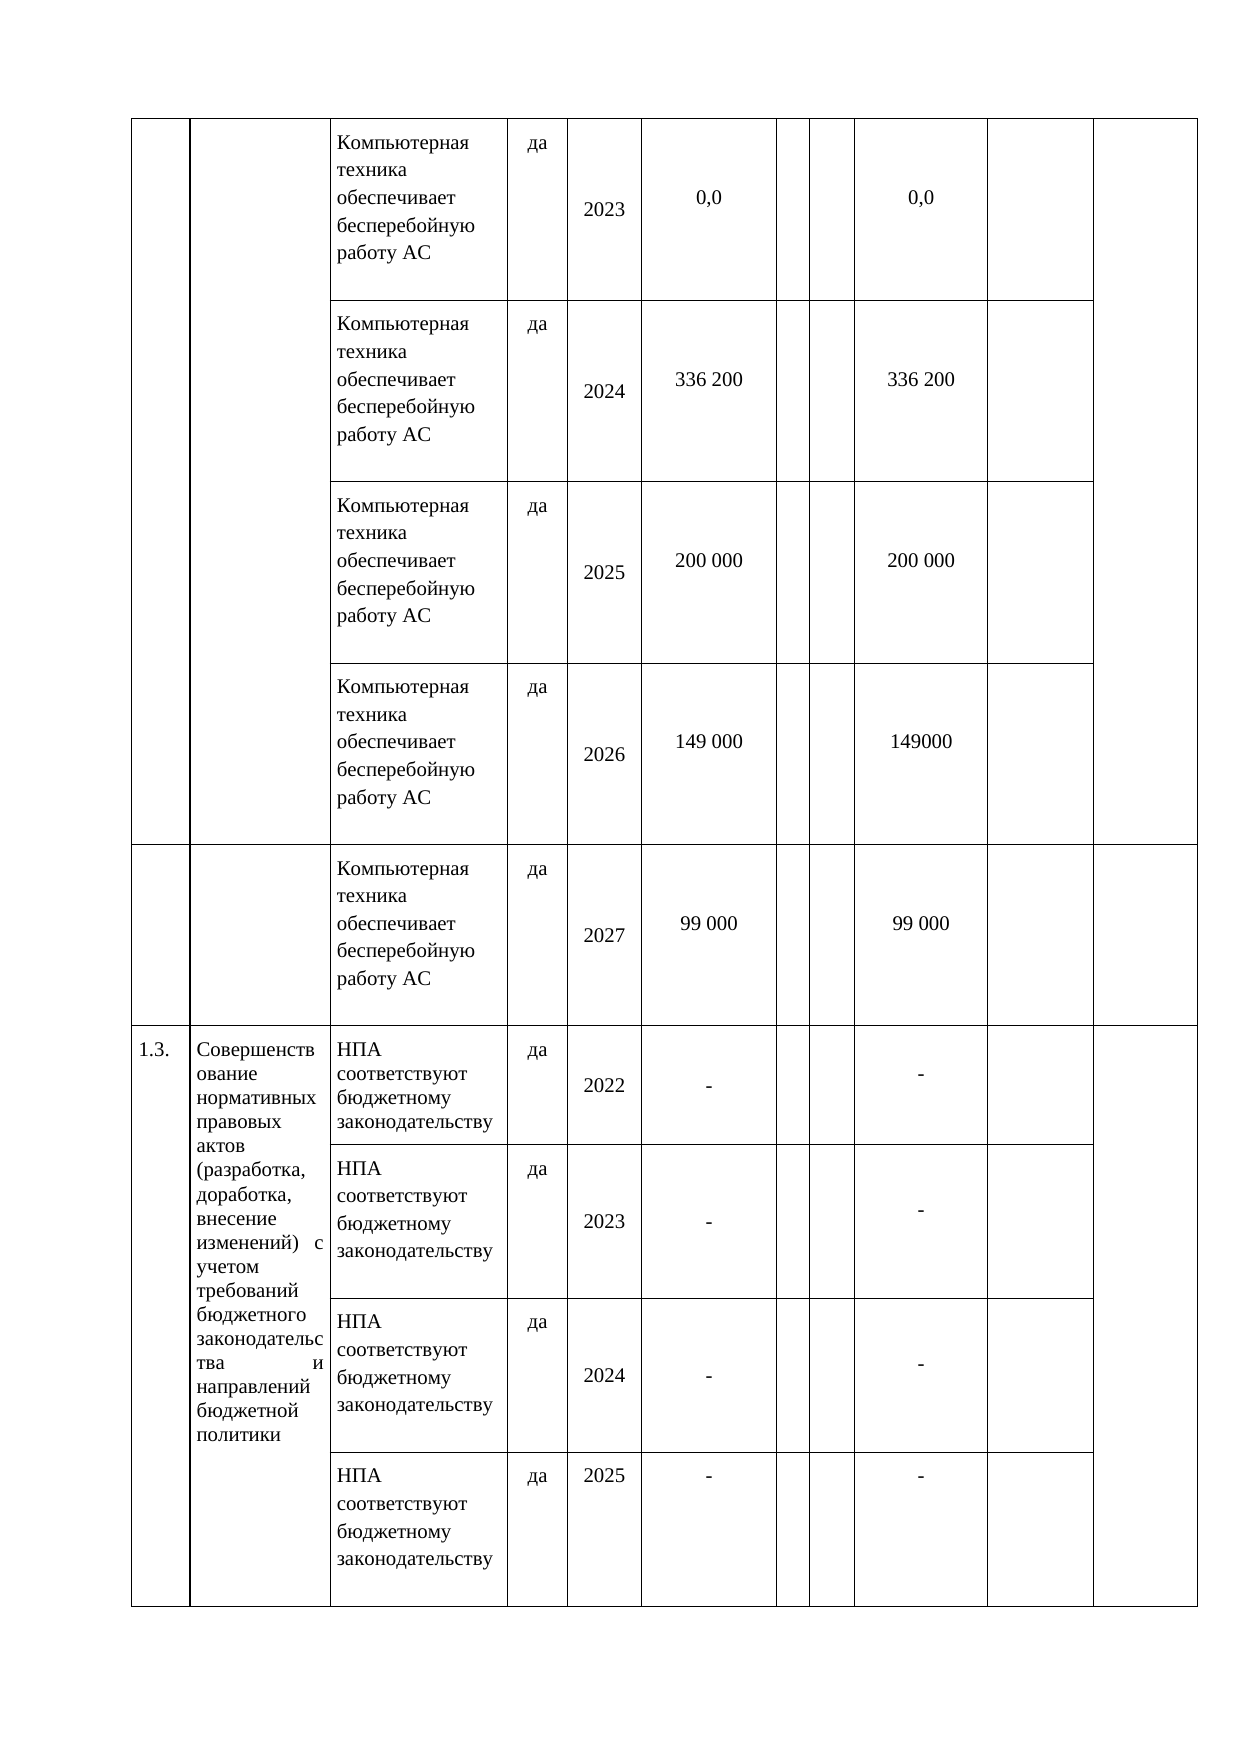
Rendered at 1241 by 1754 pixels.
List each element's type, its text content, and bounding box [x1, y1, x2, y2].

table_cell [777, 119, 809, 299]
table_cell [988, 1453, 1093, 1606]
table_cell Совершенствование нормативных правовых актов (разработка, доработка, внесение изменений) с учетом требований бюджетного законодательства и направлений бюджетной политики [191, 1026, 330, 1606]
table_cell 149000 [855, 664, 987, 844]
table_cell [988, 301, 1093, 481]
table_cell 2022 [568, 1026, 641, 1144]
table_cell да [508, 664, 567, 844]
table_cell [777, 482, 809, 662]
table_cell [988, 1299, 1093, 1452]
table_cell 2023 [568, 119, 641, 299]
table_cell [810, 1453, 854, 1606]
table_cell [810, 664, 854, 844]
table_cell - [855, 1026, 987, 1144]
table_cell [988, 482, 1093, 662]
table_cell [988, 845, 1093, 1025]
table_cell [191, 845, 330, 1025]
table_cell [1094, 1026, 1197, 1606]
table_cell [810, 1026, 854, 1144]
table_cell [777, 1026, 809, 1144]
table_cell [988, 664, 1093, 844]
table_cell - [855, 1453, 987, 1606]
table_cell 99 000 [855, 845, 987, 1025]
table_cell да [508, 1026, 567, 1144]
table_cell 2024 [568, 301, 641, 481]
table_cell 336 200 [855, 301, 987, 481]
table_cell - [855, 1145, 987, 1298]
table_cell 200 000 [642, 482, 776, 662]
table_cell [777, 1453, 809, 1606]
table_cell - [642, 1145, 776, 1298]
table_cell НПА соответствуют бюджетному законодательству [331, 1299, 507, 1452]
table_cell [777, 301, 809, 481]
table_cell 99 000 [642, 845, 776, 1025]
table_cell [777, 1145, 809, 1298]
table_cell Компьютерная техника обеспечивает бесперебойную работу АС [331, 845, 507, 1025]
table_cell - [642, 1453, 776, 1606]
table_cell [810, 1145, 854, 1298]
table_cell [810, 845, 854, 1025]
table_cell 2024 [568, 1299, 641, 1452]
table_cell да [508, 119, 567, 299]
table_cell [810, 1299, 854, 1452]
table_cell да [508, 1453, 567, 1606]
table_cell [810, 482, 854, 662]
table_cell [988, 1145, 1093, 1298]
table_cell да [508, 301, 567, 481]
table_cell 0,0 [642, 119, 776, 299]
table_cell [988, 1026, 1093, 1144]
table_cell НПА соответствуют бюджетному законодательству [331, 1026, 507, 1144]
table_cell - [642, 1299, 776, 1452]
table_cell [331, 301, 507, 481]
table_cell [777, 664, 809, 844]
table_cell Компьютерная техника обеспечивает бесперебойную работу АС [331, 664, 507, 844]
table_cell - [855, 1299, 987, 1452]
table_cell [777, 1299, 809, 1452]
table_cell [777, 845, 809, 1025]
table_cell [810, 119, 854, 299]
table_cell 2027 [568, 845, 641, 1025]
table_cell да [508, 845, 567, 1025]
table_cell [1094, 845, 1197, 1025]
table_cell - [642, 1026, 776, 1144]
table_cell 2025 [568, 482, 641, 662]
table_cell 1.3. [132, 1026, 189, 1606]
table_cell 200 000 [855, 482, 987, 662]
table_cell 149 000 [642, 664, 776, 844]
table_cell [810, 301, 854, 481]
table_cell НПА соответствуют бюджетному законодательству [331, 1453, 507, 1606]
table_cell 2025 [568, 1453, 641, 1606]
table_cell НПА соответствуют бюджетному законодательству [331, 1145, 507, 1298]
table_cell [132, 845, 189, 1025]
table_cell 2026 [568, 664, 641, 844]
table_cell 0,0 [855, 119, 987, 299]
table_cell да [508, 1299, 567, 1452]
table_cell 336 200 [642, 301, 776, 481]
table_cell [988, 119, 1093, 299]
table_cell 2023 [568, 1145, 641, 1298]
table_cell да [508, 1145, 567, 1298]
table_cell да [508, 482, 567, 662]
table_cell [331, 119, 507, 299]
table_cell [331, 482, 507, 662]
